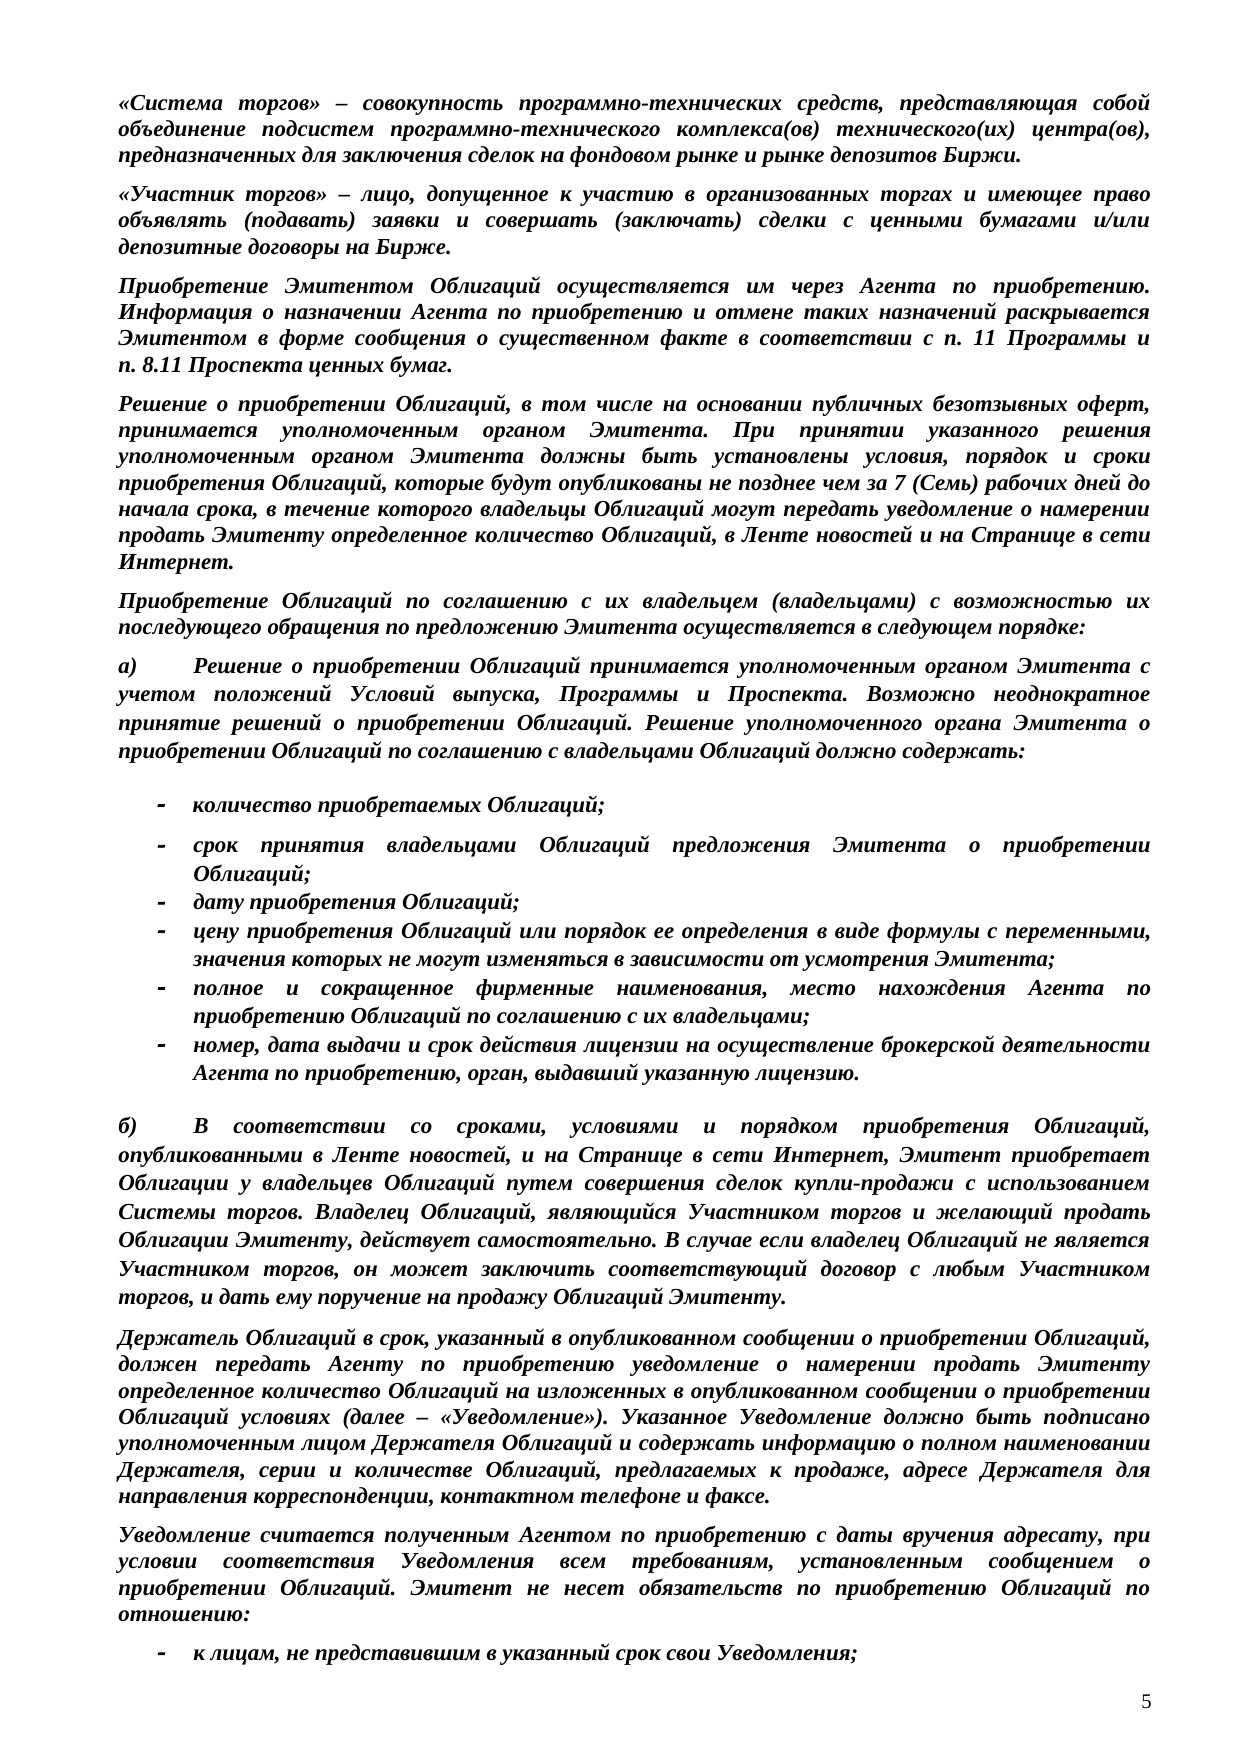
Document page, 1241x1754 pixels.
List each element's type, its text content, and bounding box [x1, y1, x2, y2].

text «Система торгов» – совокупность программно-технических средств, представляющая собой объединение подсистем программно-технического комплекса(ов) технического(их) центра(ов), предназначенных для заключения сделок на фондовом рынке и рынке депозитов Биржи. [118, 89, 1152, 168]
text Решение о приобретении Облигаций, в том числе на основании публичных безотзывных оферт, принимается уполномоченным органом Эмитента. При принятии указанного решения уполномоченным органом Эмитента должны быть установлены условия, порядок и сроки приобретения Облигаций, которые будут опубликованы не позднее чем за 7 (Семь) рабочих дней до начала срока, в течение которого владельцы Облигаций могут передать уведомление о намерении продать Эмитенту определенное количество Облигаций, в Ленте новостей и на Странице в сети Интернет. [118, 390, 1152, 574]
text Приобретение Облигаций по соглашению с их владельцем (владельцами) с возможностью их последующего обращения по предложению Эмитента осуществляется в следующем порядке: [118, 587, 1152, 639]
text Приобретение Эмитентом Облигаций осуществляется им через Агента по приобретению. Информация о назначении Агента по приобретению и отмене таких назначений раскрывается Эмитентом в форме сообщения о существенном факте в соответствии с п. 11 Программы и п. 8.11 Проспекта ценных бумаг. [118, 272, 1152, 377]
list количество приобретаемых Облигаций; [155, 791, 1152, 817]
text Уведомление считается полученным Агентом по приобретению с даты вручения адресату, при условии соответствия Уведомления всем требованиям, установленным сообщением о приобретении Облигаций. Эмитент не несет обязательств по приобретению Облигаций по отношению: [118, 1521, 1152, 1626]
text Держатель Облигаций в срок, указанный в опубликованном сообщении о приобретении Облигаций, должен передать Агенту по приобретению уведомление о намерении продать Эмитенту определенное количество Облигаций на изложенных в опубликованном сообщении о приобретении Облигаций условиях (далее – «Уведомление»). Указанное Уведомление должно быть подписано уполномоченным лицом Держателя Облигаций и содержать информацию о полном наименовании Держателя, серии и количестве Облигаций, предлагаемых к продаже, адресе Держателя для направления корреспонденции, контактном телефоне и факсе. [118, 1324, 1152, 1508]
list цену приобретения Облигаций или порядок ее определения в виде формулы с переменными, значения которых не могут изменяться в зависимости от усмотрения Эмитента; [156, 917, 1152, 972]
list дату приобретения Облигаций; [156, 888, 1152, 915]
list к лицам, не представившим в указанный срок свои Уведомления; [156, 1639, 1152, 1665]
text «Участник торгов» – лицо, допущенное к участию в организованных торгах и имеющее право объявлять (подавать) заявки и совершать (заключать) сделки с ценными бумагами и/или депозитные договоры на Бирже. [118, 180, 1152, 259]
list В соответствии со сроками, условиями и порядком приобретения Облигаций, опубликованными в Ленте новостей, и на Странице в сети Интернет, Эмитент приобретает Облигации у владельцев Облигаций путем совершения сделок купли-продажи с использованием Системы торгов. Владелец Облигаций, являющийся Участником торгов и желающий продать Облигации Эмитенту, действует самостоятельно. В случае если владелец Облигаций не является Участником торгов, он может заключить соответствующий договор с любым Участником торгов, и дать ему поручение на продажу Облигаций Эмитенту. [118, 1112, 1152, 1309]
list Решение о приобретении Облигаций принимается уполномоченным органом Эмитента с учетом положений Условий выпуска, Программы и Проспекта. Возможно неоднократное принятие решений о приобретении Облигаций. Решение уполномоченного органа Эмитента о приобретении Облигаций по соглашению с владельцами Облигаций должно содержать: [118, 652, 1152, 763]
list срок принятия владельцами Облигаций предложения Эмитента о приобретении Облигаций; [156, 832, 1152, 886]
list номер, дата выдачи и срок действия лицензии на осуществление брокерской деятельности Агента по приобретению, орган, выдавший указанную лицензию. [156, 1031, 1152, 1085]
list полное и сокращенное фирменные наименования, место нахождения Агента по приобретению Облигаций по соглашению с их владельцами; [156, 974, 1152, 1028]
